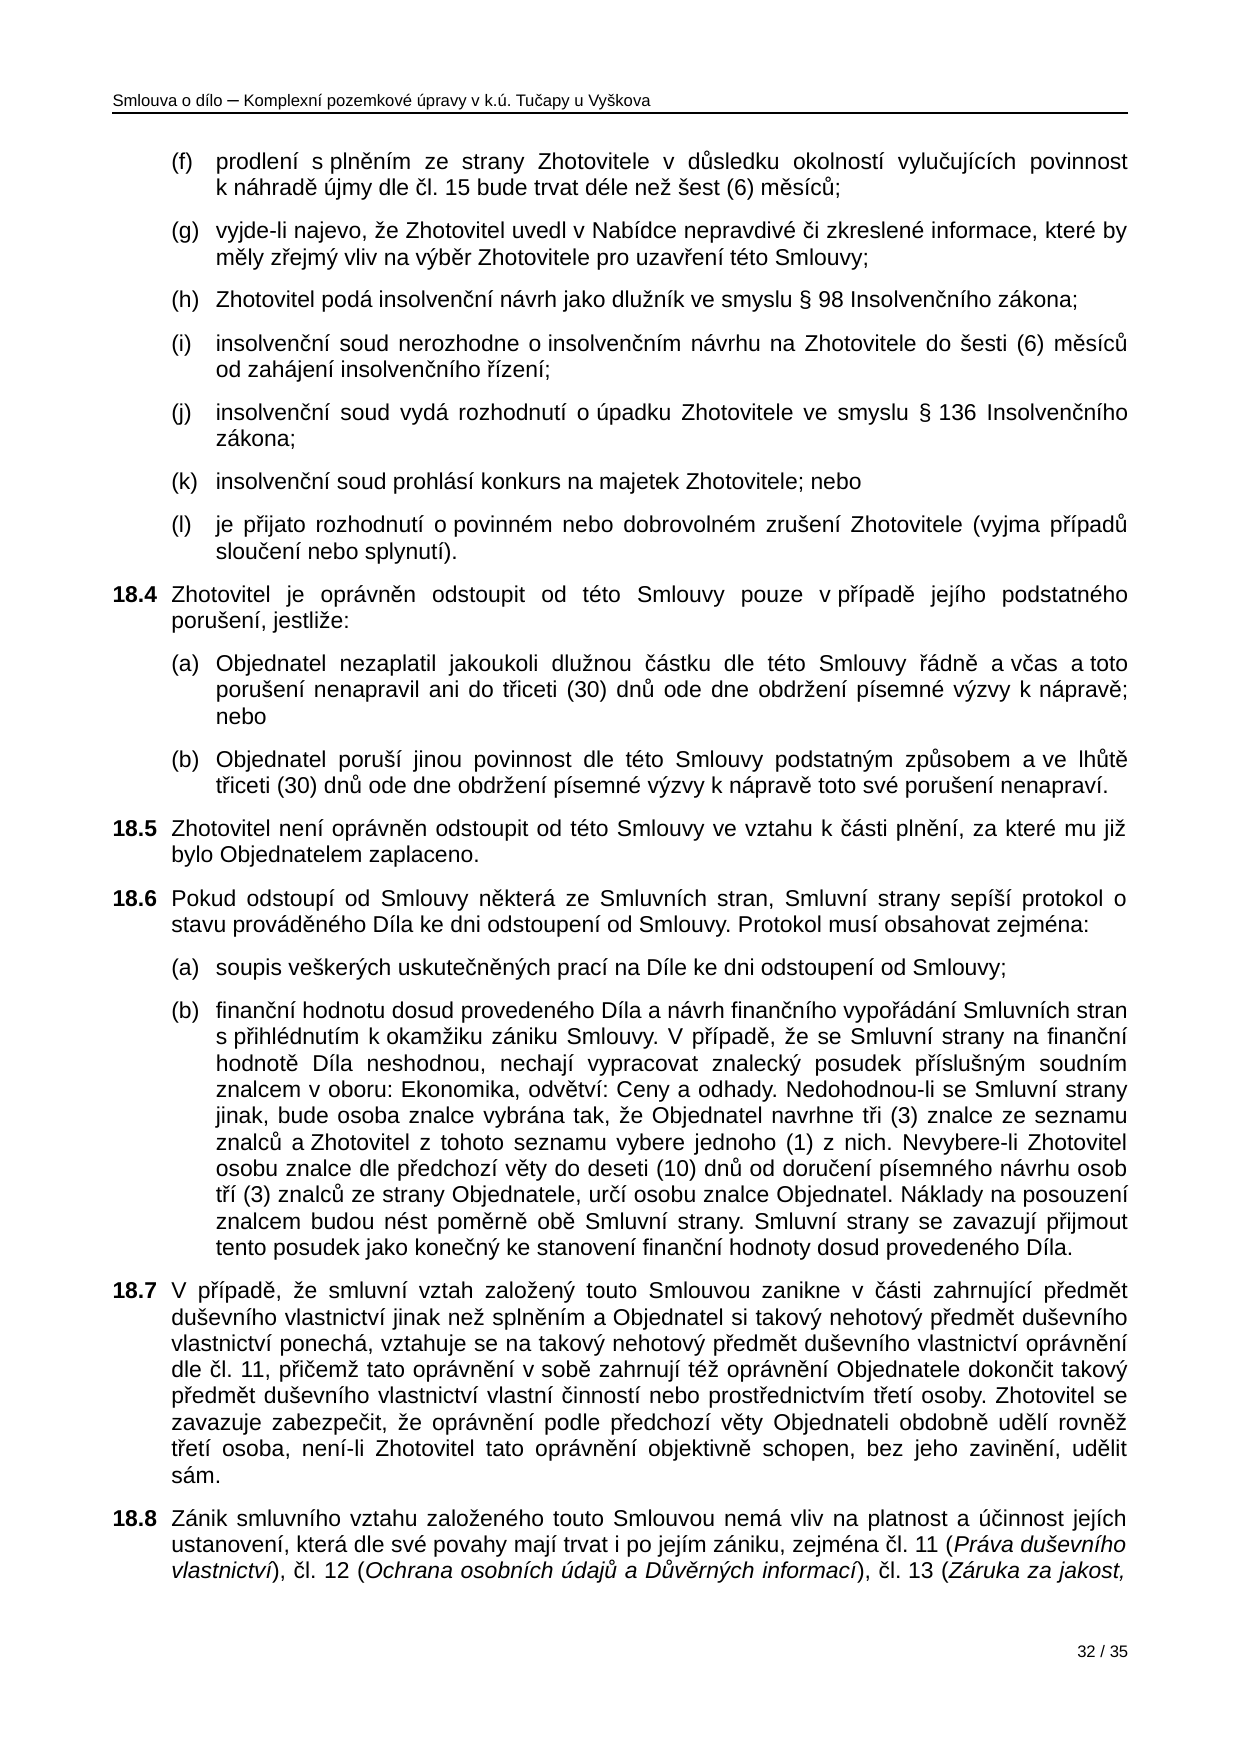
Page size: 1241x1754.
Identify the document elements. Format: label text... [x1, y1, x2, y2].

text prodlení s plněním ze strany Zhotovitele v důsledku okolností vylučujících povinnost k náhradě újmy dle čl. 15 bude trvat déle než šest (6) měsíců; [171, 148, 1128, 200]
list Objednatel nezaplatil jakoukoli dlužnou částku dle této Smlouvy řádně a včas a toto porušení nenapravil ani do třiceti (30) dnů ode dne obdržení písemné výzvy k nápravě; nebo [171, 650, 1128, 729]
list finanční hodnotu dosud provedeného Díla a návrh finančního vypořádání Smluvních stran s přihlédnutím k okamžiku zániku Smlouvy. V případě, že se Smluvní strany na finanční hodnotě Díla neshodnou, nechají vypracovat znalecký posudek příslušným soudním znalcem v oboru: Ekonomika, odvětví: Ceny a odhady. Nedohodnou-li se Smluvní strany jinak, bude osoba znalce vybrána tak, že Objednatel navrhne tři (3) znalce ze seznamu znalců a Zhotovitel z tohoto seznamu vybere jednoho (1) z nich. Nevybere-li Zhotovitel osobu znalce dle předchozí věty do deseti (10) dnů od doručení písemného návrhu osob tří (3) znalců ze strany Objednatele, určí osobu znalce Objednatel. Náklady na posouzení znalcem budou nést poměrně obě Smluvní strany. Smluvní strany se zavazují přijmout tento posudek jako konečný ke stanovení finanční hodnoty dosud provedeného Díla. [171, 997, 1128, 1260]
text Zhotovitel je oprávněn odstoupit od této Smlouvy pouze v případě jejího podstatného porušení, jestliže: [112, 581, 1128, 633]
text V případě, že smluvní vztah založený touto Smlouvou zanikne v části zahrnující předmět duševního vlastnictví jinak než splněním a Objednatel si takový nehotový předmět duševního vlastnictví ponechá, vztahuje se na takový nehotový předmět duševního vlastnictví oprávnění dle čl. 11, přičemž tato oprávnění v sobě zahrnují též oprávnění Objednatele dokončit takový předmět duševního vlastnictví vlastní činností nebo prostřednictvím třetí osoby. Zhotovitel se zavazuje zabezpečit, že oprávnění podle předchozí věty Objednateli obdobně udělí rovněž třetí osoba, není-li Zhotovitel tato oprávnění objektivně schopen, bez jeho zavinění, udělit sám. [112, 1277, 1128, 1488]
text insolvenční soud vydá rozhodnutí o úpadku Zhotovitele ve smyslu § 136 Insolvenčního zákona; [171, 399, 1128, 452]
text insolvenční soud nerozhodne o insolvenčním návrhu na Zhotovitele do šesti (6) měsíců od zahájení insolvenčního řízení; [171, 329, 1128, 382]
text Pokud odstoupí od Smlouvy některá ze Smluvních stran, Smluvní strany sepíší protokol o stavu prováděného Díla ke dni odstoupení od Smlouvy. Protokol musí obsahovat zejména: [112, 884, 1128, 937]
text je přijato rozhodnutí o povinném nebo dobrovolném zrušení Zhotovitele (vyjma případů sloučení nebo splynutí). [171, 511, 1128, 564]
text insolvenční soud prohlásí konkurs na majetek Zhotovitele; nebo [171, 468, 1128, 494]
text Zhotovitel podá insolvenční návrh jako dlužník ve smyslu § 98 Insolvenčního zákona; [171, 286, 1128, 313]
text vyjde-li najevo, že Zhotovitel uvedl v Nabídce nepravdivé či zkreslené informace, které by měly zřejmý vliv na výběr Zhotovitele pro uzavření této Smlouvy; [171, 217, 1128, 270]
list soupis veškerých uskutečněných prací na Díle ke dni odstoupení od Smlouvy; [171, 954, 1128, 980]
text Objednatel poruší jinou povinnost dle této Smlouvy podstatným způsobem a ve lhůtě třiceti (30) dnů ode dne obdržení písemné výzvy k nápravě toto své porušení nenapraví. [171, 746, 1128, 798]
text Zhotovitel není oprávněn odstoupit od této Smlouvy ve vztahu k části plnění, za které mu již bylo Objednatelem zaplaceno. [112, 815, 1128, 868]
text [112, 1504, 1128, 1584]
